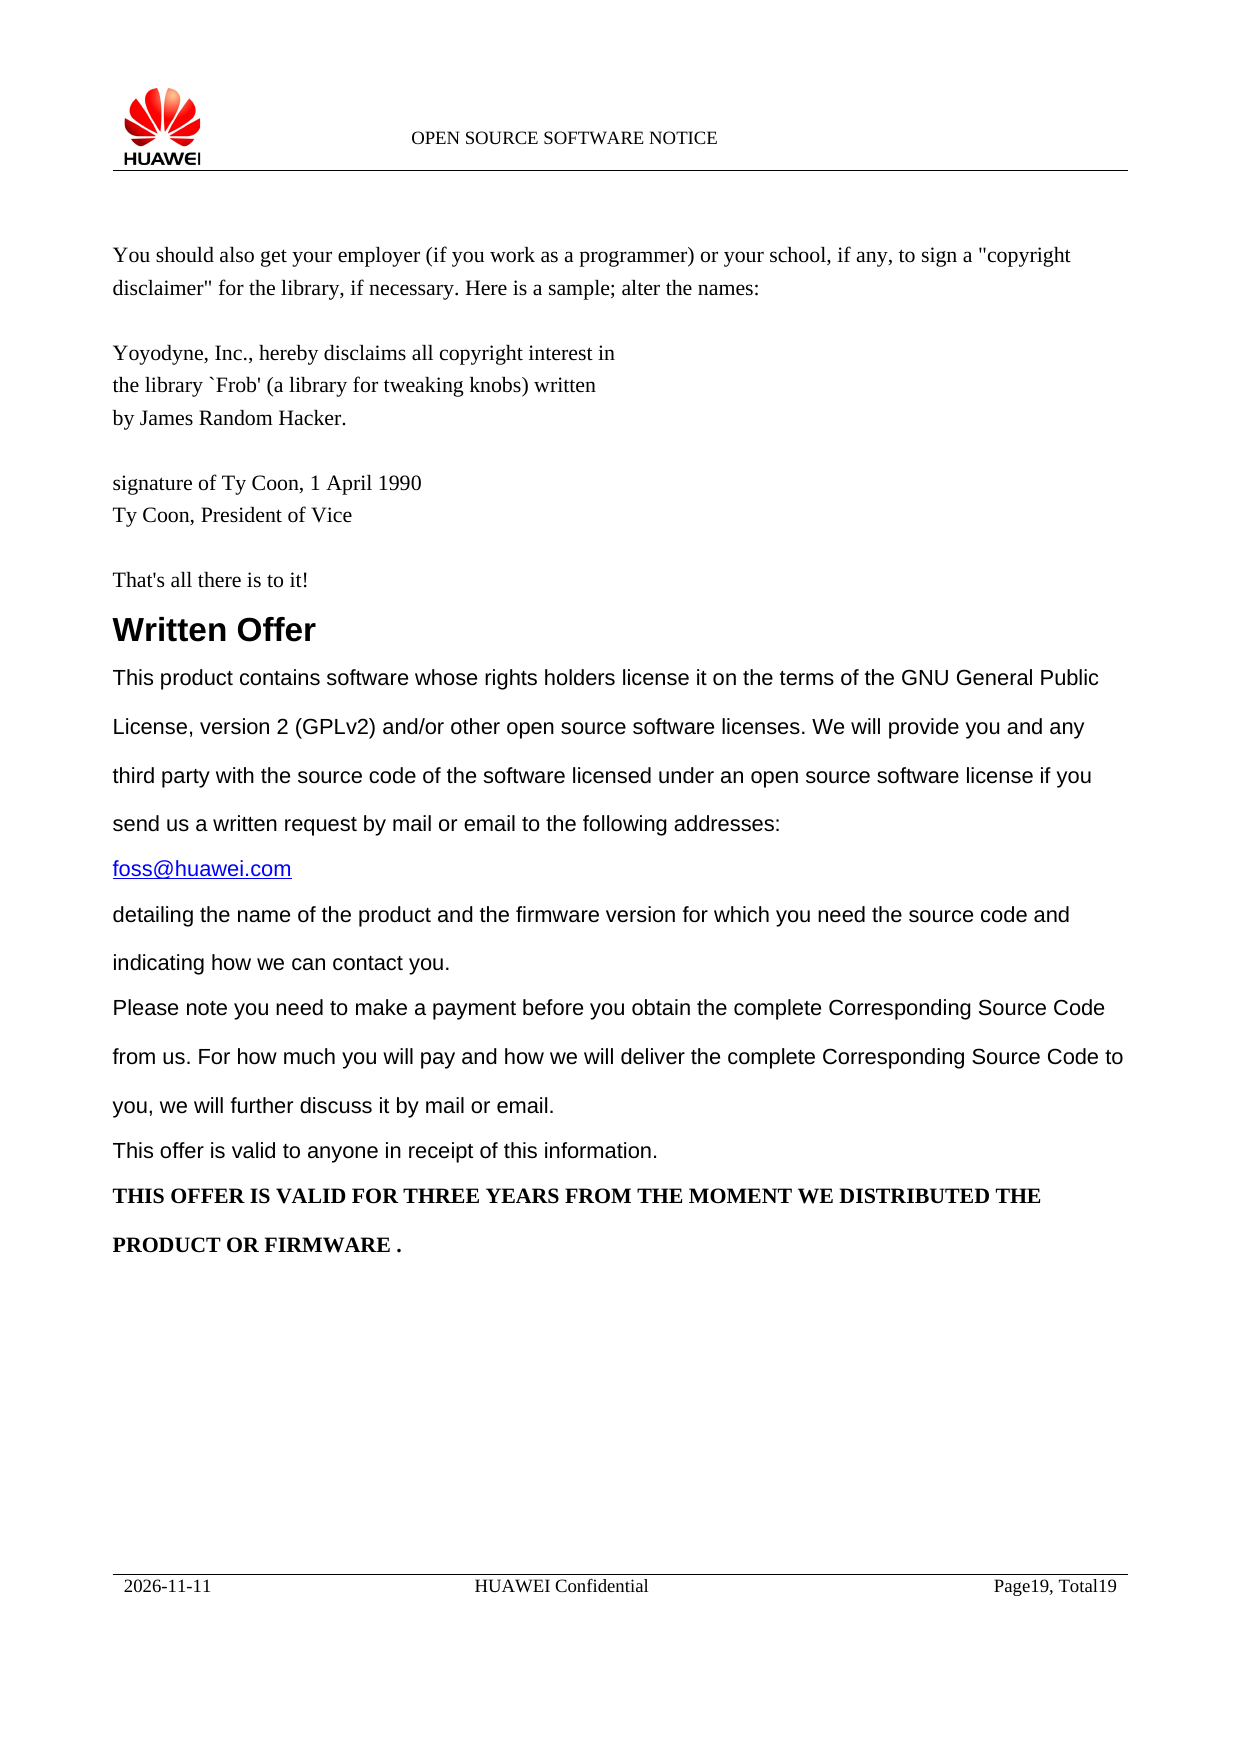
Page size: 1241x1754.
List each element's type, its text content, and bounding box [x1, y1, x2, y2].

text This product contains software whose rights holders license it on the terms of the GNU General Public License, version 2 (GPLv2) and/or other open source software licenses. We will provide you and any third party with the source code of the software licensed under an open source software license if you send us a written request by mail or email to the following addresses: [112, 661, 1128, 840]
text Written Offer [112, 596, 1128, 661]
text This offer is valid for three years from the moment we distributed the product or firmware . [112, 1179, 1128, 1261]
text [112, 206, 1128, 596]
text detailing the name of the product and the firmware version for which you need the source code and indicating how we can contact you. [112, 898, 1128, 979]
text This offer is valid to anyone in receipt of this information. [112, 1134, 1128, 1167]
picture [124, 88, 201, 165]
text foss@huawei.com [112, 853, 1128, 885]
text Please note you need to make a payment before you obtain the complete Corresponding Source Code from us. For how much you will pay and how we will deliver the complete Corresponding Source Code to you, we will further discuss it by mail or email. [112, 992, 1128, 1122]
